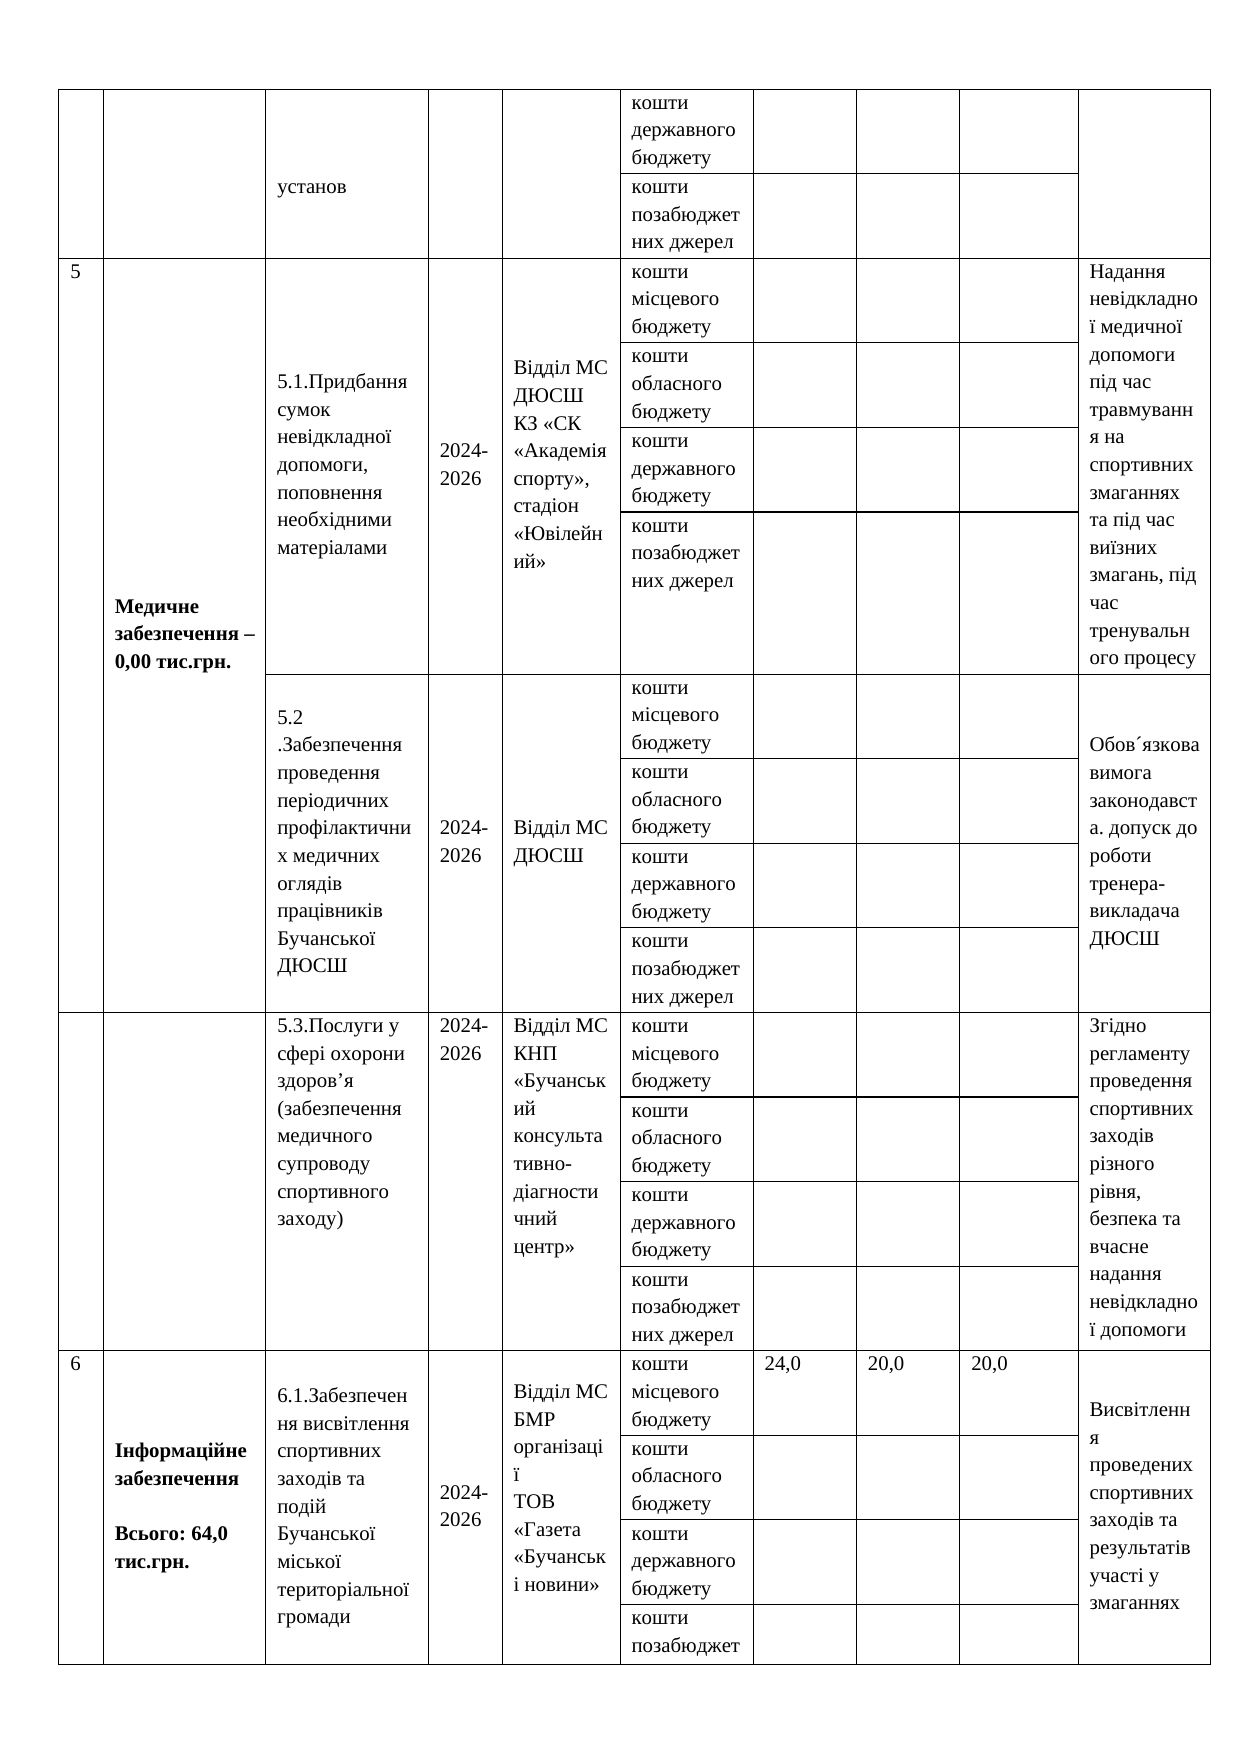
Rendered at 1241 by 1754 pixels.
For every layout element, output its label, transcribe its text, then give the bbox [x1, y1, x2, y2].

table_cell [754, 1520, 856, 1604]
table_cell [754, 428, 856, 511]
table_cell кошти державного бюджету [621, 90, 753, 173]
table_cell [857, 759, 959, 843]
table_cell кошти обласного бюджету [621, 1436, 753, 1519]
table_cell кошти місцевого бюджету [621, 259, 753, 342]
table_cell [857, 174, 959, 258]
table_cell [857, 343, 959, 427]
table_cell кошти позабюджетних джерел [621, 1267, 753, 1350]
table_cell [754, 259, 856, 342]
table_cell [754, 1436, 856, 1519]
table_cell Надання невідкладної медичної допомоги під час травмування на спортивних змаганнях та під час виїзних змагань, під час тренувального процесу [1079, 259, 1210, 673]
table_cell [754, 1267, 856, 1350]
table_cell кошти державного бюджету [621, 844, 753, 927]
table_cell [960, 844, 1078, 927]
table_cell [857, 928, 959, 1012]
table_cell [857, 844, 959, 927]
table_cell [857, 513, 959, 673]
table_cell [960, 513, 1078, 673]
table_cell [857, 1098, 959, 1181]
table_cell [754, 513, 856, 673]
table_cell 5.2.Забезпечення проведення періодичних профілактичних медичних оглядів працівників Бучанської ДЮСШ [266, 675, 428, 1012]
table_cell [960, 343, 1078, 427]
table_cell 2024-2026 [429, 1351, 502, 1664]
table_cell кошти державного бюджету [621, 1182, 753, 1266]
table_cell [104, 1013, 265, 1350]
table_cell 2024-2026 [429, 1013, 502, 1350]
table_cell кошти місцевого бюджету [621, 675, 753, 758]
table_cell Відділ МС ДЮСШ [503, 675, 620, 1012]
table_cell 20,0 [960, 1351, 1078, 1435]
table_cell кошти позабюджетних джерел [621, 174, 753, 258]
table_cell Інформаційне забезпечення Всього: 64,0 тис.грн. [104, 1351, 265, 1664]
table_cell кошти державного бюджету [621, 428, 753, 511]
table_cell [857, 90, 959, 173]
table_cell кошти обласного бюджету [621, 343, 753, 427]
table_cell кошти місцевого бюджету [621, 1013, 753, 1096]
table_cell [960, 1520, 1078, 1604]
table_cell [754, 1013, 856, 1096]
table_cell [59, 1013, 103, 1350]
table_cell 6.1.Забезпечення висвітлення спортивних заходів та подій Бучанської міської територіальної громади [266, 1351, 428, 1664]
table_cell [960, 90, 1078, 173]
table_cell Відділ МС БМР організації ТОВ «Газета «Бучанські новини» [503, 1351, 620, 1664]
table_cell [960, 1013, 1078, 1096]
table_cell [960, 1182, 1078, 1266]
table_cell [857, 259, 959, 342]
table_cell [960, 428, 1078, 511]
table_cell 20,0 [857, 1351, 959, 1435]
table_cell [754, 343, 856, 427]
table_cell [960, 1605, 1078, 1664]
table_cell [621, 1605, 753, 1664]
table_cell Відділ МС ДЮСШ КЗ «СК «Академія спорту», стадіон «Ювілейний» [503, 259, 620, 673]
table_cell [960, 1436, 1078, 1519]
table_cell [754, 174, 856, 258]
table_cell кошти державного бюджету [621, 1520, 753, 1604]
table_cell [754, 675, 856, 758]
table_cell [857, 1267, 959, 1350]
table_cell 5.3.Послуги у сфері охорони здоров’я (забезпечення медичного супроводу спортивного заходу) [266, 1013, 428, 1350]
table_cell [857, 1436, 959, 1519]
table_cell [754, 759, 856, 843]
table_cell [960, 174, 1078, 258]
table_cell [857, 675, 959, 758]
table_cell [754, 1098, 856, 1181]
table_cell 5.1.Придбання сумок невідкладної допомоги, поповнення необхідними матеріалами [266, 259, 428, 673]
table_cell [960, 1267, 1078, 1350]
table_cell [754, 90, 856, 173]
table_cell 2024-2026 [429, 675, 502, 1012]
table_cell кошти місцевого бюджету [621, 1351, 753, 1435]
table_cell [857, 1520, 959, 1604]
table_cell [754, 1182, 856, 1266]
table_cell 6 [59, 1351, 103, 1664]
table_cell Обовˊязкова вимога законодавста. допуск до роботи тренера-викладача ДЮСШ [1079, 675, 1210, 1012]
table_cell кошти позабюджетних джерел [621, 513, 753, 673]
table_cell [857, 428, 959, 511]
table_cell [960, 259, 1078, 342]
table_cell 5 [59, 259, 103, 1012]
table_cell [960, 1098, 1078, 1181]
table_cell Відділ МС КНП «Бучанський консультативно-діагностичний центр» [503, 1013, 620, 1350]
table_cell кошти позабюджетних джерел [621, 928, 753, 1012]
table_cell Медичне забезпечення – 0,00 тис.грн. [104, 259, 265, 1012]
table_cell [960, 759, 1078, 843]
table_cell [857, 1605, 959, 1664]
table_cell [857, 1182, 959, 1266]
table_cell [960, 675, 1078, 758]
table_cell [754, 844, 856, 927]
table_cell 2024-2026 [429, 259, 502, 673]
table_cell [1079, 1351, 1210, 1664]
table_cell [960, 928, 1078, 1012]
table_cell [857, 1013, 959, 1096]
table_cell кошти обласного бюджету [621, 759, 753, 843]
table_cell [754, 1605, 856, 1664]
table_cell [754, 928, 856, 1012]
table_cell 24,0 [754, 1351, 856, 1435]
table_cell Згідно регламенту проведення спортивних заходів різного рівня, безпека та вчасне надання невідкладної допомоги [1079, 1013, 1210, 1350]
table_cell кошти обласного бюджету [621, 1098, 753, 1181]
